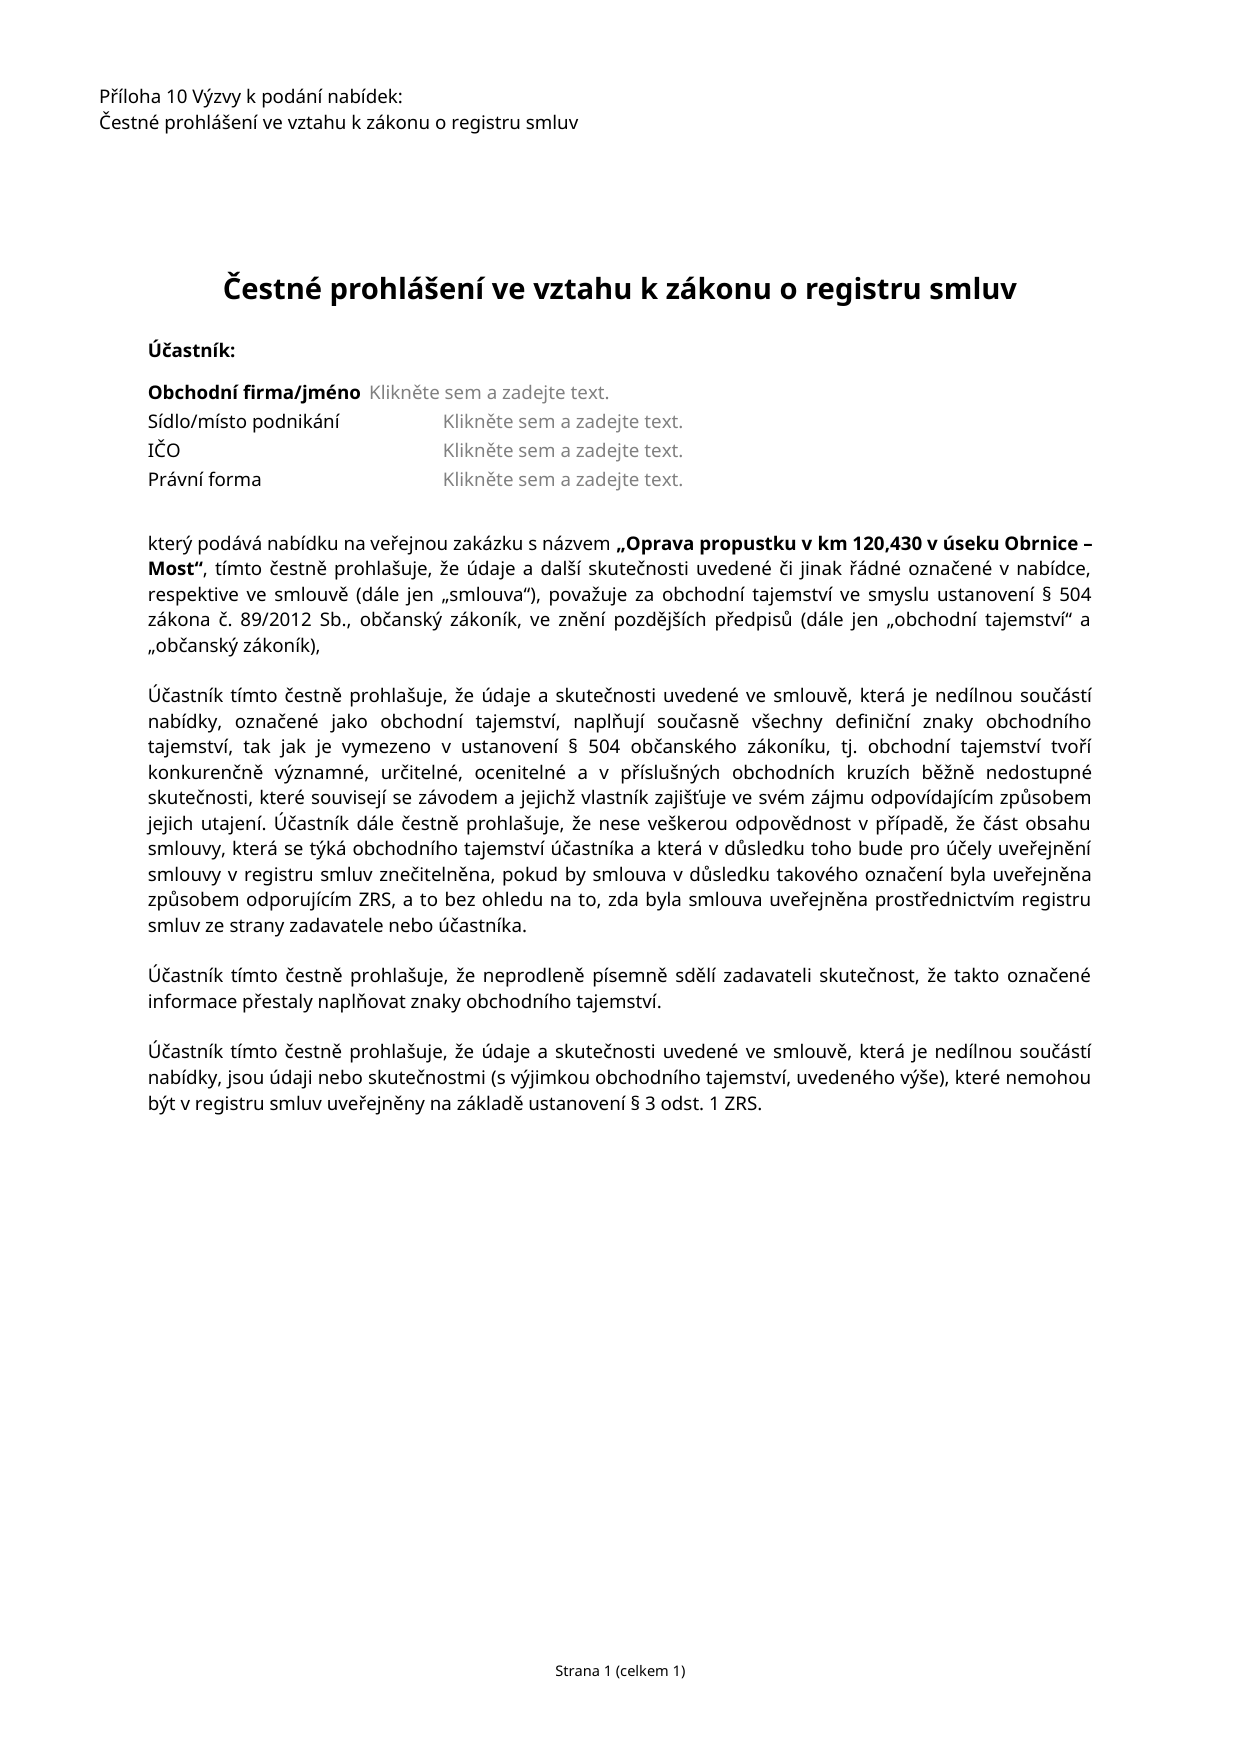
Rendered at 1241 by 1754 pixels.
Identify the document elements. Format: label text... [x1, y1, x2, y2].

text Právní forma [148, 463, 1093, 492]
text Obchodní firma/jméno [148, 376, 1093, 405]
text který podává nabídku na veřejnou zakázku s názvem „Oprava propustku v km 120,430 v úseku Obrnice – Most“, tímto čestně prohlašuje, že údaje a další skutečnosti uvedené či jinak řádné označené v nabídce, respektive ve smlouvě (dále jen „smlouva“), považuje za obchodní tajemství ve smyslu ustanovení § 504 zákona č. 89/2012 Sb., občanský zákoník, ve znění pozdějších předpisů (dále jen „obchodní tajemství“ a „občanský zákoník), [148, 530, 1093, 658]
text Účastník tímto čestně prohlašuje, že údaje a skutečnosti uvedené ve smlouvě, která je nedílnou součástí nabídky, jsou údaji nebo skutečnostmi (s výjimkou obchodního tajemství, uvedeného výše), které nemohou být v registru smluv uveřejněny na základě ustanovení § 3 odst. 1 ZRS. [148, 1039, 1093, 1115]
text Účastník: [148, 333, 1093, 364]
title Čestné prohlášení ve vztahu k zákonu o registru smluv [148, 268, 1093, 308]
text Účastník tímto čestně prohlašuje, že neprodleně písemně sdělí zadavateli skutečnost, že takto označené informace přestaly naplňovat znaky obchodního tajemství. [148, 963, 1093, 1014]
text IČO [148, 434, 1093, 463]
text Sídlo/místo podnikání [148, 405, 1093, 434]
text Účastník tímto čestně prohlašuje, že údaje a skutečnosti uvedené ve smlouvě, která je nedílnou součástí nabídky, označené jako obchodní tajemství, naplňují současně všechny definiční znaky obchodního tajemství, tak jak je vymezeno v ustanovení § 504 občanského zákoníku, tj. obchodní tajemství tvoří konkurenčně významné, určitelné, ocenitelné a v příslušných obchodních kruzích běžně nedostupné skutečnosti, které souvisejí se závodem a jejichž vlastník zajišťuje ve svém zájmu odpovídajícím způsobem jejich utajení. Účastník dále čestně prohlašuje, že nese veškerou odpovědnost v případě, že část obsahu smlouvy, která se týká obchodního tajemství účastníka a která v důsledku toho bude pro účely uveřejnění smlouvy v registru smluv znečitelněna, pokud by smlouva v důsledku takového označení byla uveřejněna způsobem odporujícím ZRS, a to bez ohledu na to, zda byla smlouva uveřejněna prostřednictvím registru smluv ze strany zadavatele nebo účastníka. [148, 683, 1093, 938]
